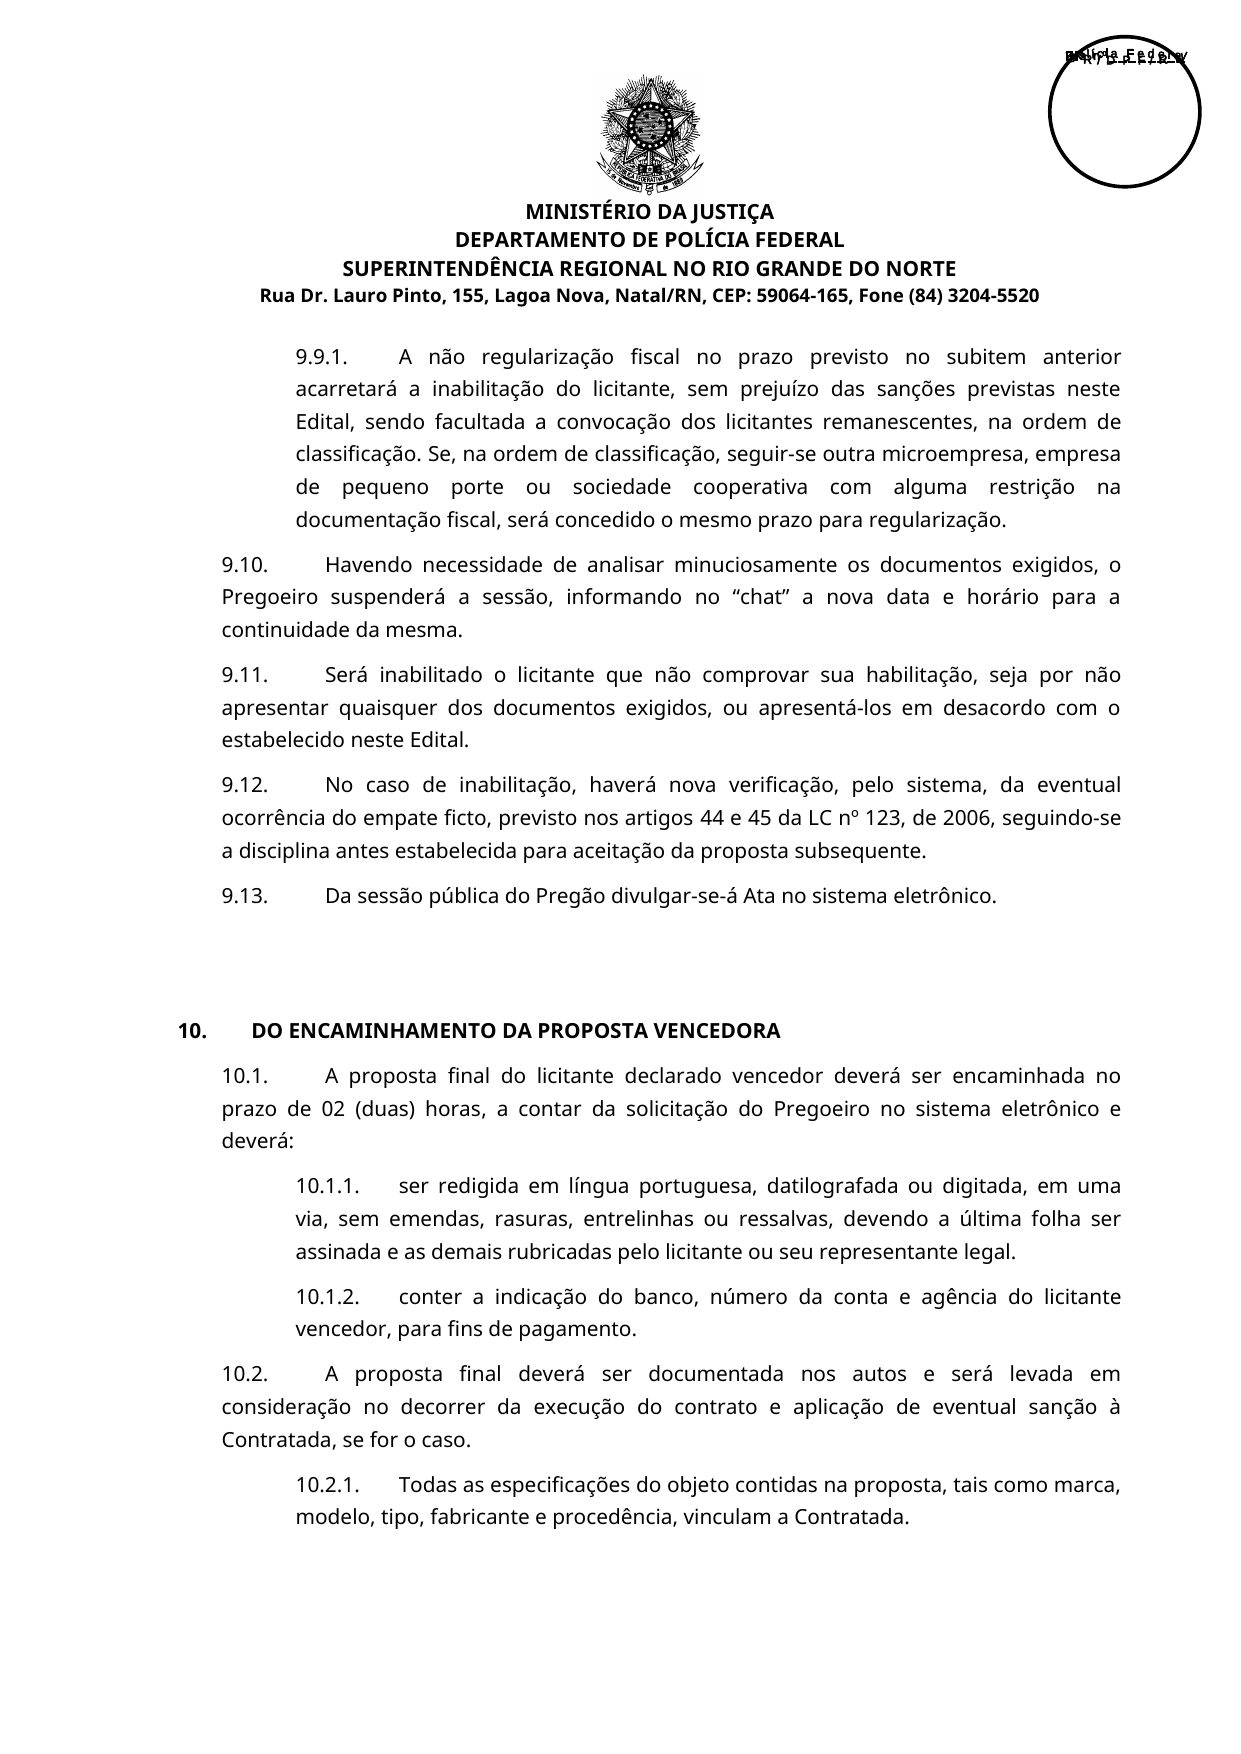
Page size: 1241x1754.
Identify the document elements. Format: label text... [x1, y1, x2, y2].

list ser redigida em língua portuguesa, datilografada ou digitada, em uma via, sem emendas, rasuras, entrelinhas ou ressalvas, devendo a última folha ser assinada e as demais rubricadas pelo licitante ou seu representante legal. [295, 1172, 1122, 1265]
list A não regularização fiscal no prazo previsto no subitem anterior acarretará a inabilitação do licitante, sem prejuízo das sanções previstas neste Edital, sendo facultada a convocação dos licitantes remanescentes, na ordem de classificação. Se, na ordem de classificação, seguir-se outra microempresa, empresa de pequeno porte ou sociedade cooperativa com alguma restrição na documentação fiscal, será concedido o mesmo prazo para regularização. [295, 342, 1122, 533]
list A proposta final deverá ser documentada nos autos e será levada em consideração no decorrer da execução do contrato e aplicação de eventual sanção à Contratada, se for o caso. [221, 1359, 1122, 1453]
list Da sessão pública do Pregão divulgar-se-á Ata no sistema eletrônico. [221, 881, 1122, 909]
list No caso de inabilitação, haverá nova verificação, pelo sistema, da eventual ocorrência do empate ficto, previsto nos artigos 44 e 45 da LC nº 123, de 2006, seguindo-se a disciplina antes estabelecida para aceitação da proposta subsequente. [221, 771, 1122, 864]
list conter a indicação do banco, número da conta e agência do licitante vencedor, para fins de pagamento. [295, 1282, 1122, 1343]
list Havendo necessidade de analisar minuciosamente os documentos exigidos, o Pregoeiro suspenderá a sessão, informando no “chat” a nova data e horário para a continuidade da mesma. [221, 550, 1122, 643]
picture [594, 73, 705, 197]
list Todas as especificações do objeto contidas na proposta, tais como marca, modelo, tipo, fabricante e procedência, vinculam a Contratada. [295, 1470, 1122, 1531]
list A proposta final do licitante declarado vencedor deverá ser encaminhada no prazo de 02 (duas) horas, a contar da solicitação do Pregoeiro no sistema eletrônico e deverá: [221, 1061, 1122, 1155]
list DO ENCAMINHAMENTO DA PROPOSTA VENCEDORA [177, 1016, 1122, 1044]
list Será inabilitado o licitante que não comprovar sua habilitação, seja por não apresentar quaisquer dos documentos exigidos, ou apresentá-los em desacordo com o estabelecido neste Edital. [221, 660, 1122, 754]
